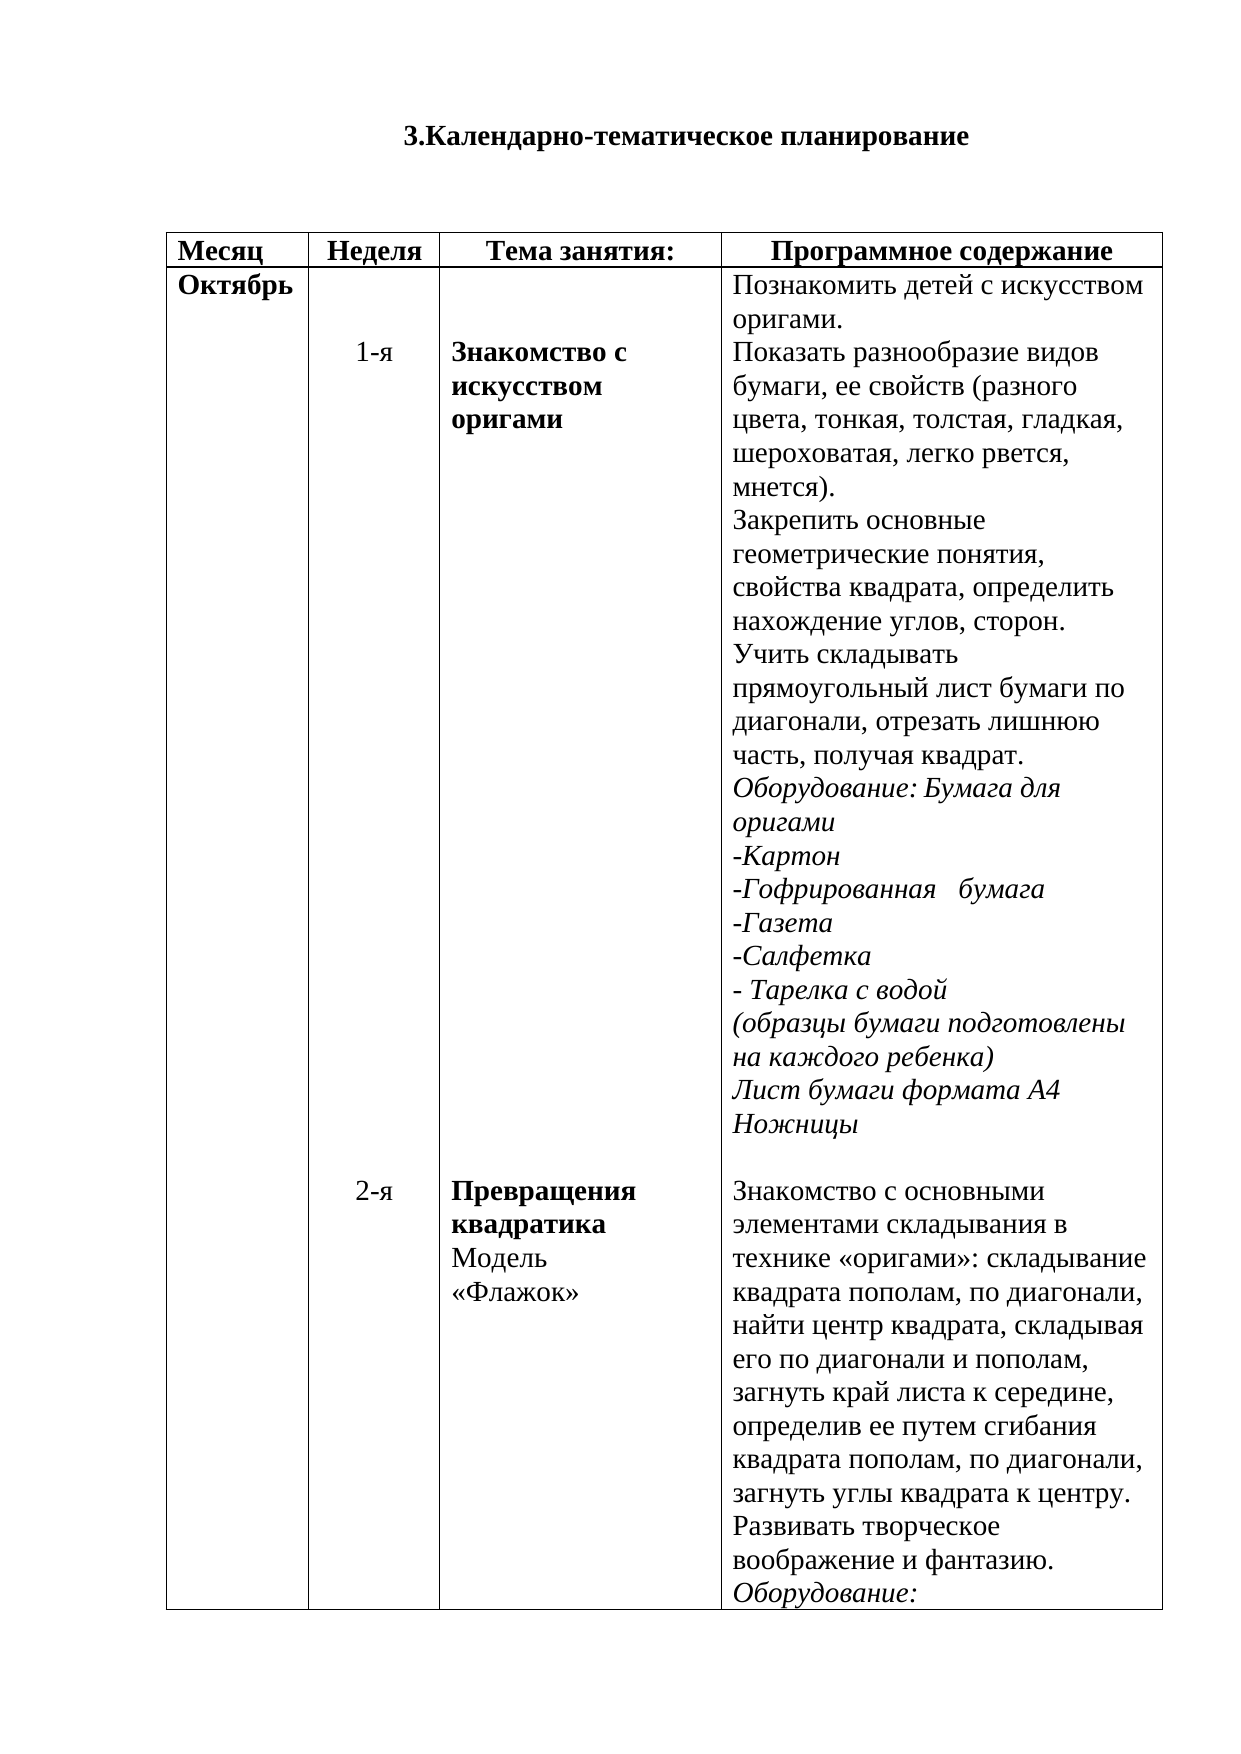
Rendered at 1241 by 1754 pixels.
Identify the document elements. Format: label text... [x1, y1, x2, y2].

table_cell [440, 268, 721, 1609]
table_header Неделя [309, 233, 439, 266]
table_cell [167, 268, 308, 1609]
table_header Тема занятия: [440, 233, 721, 266]
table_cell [309, 268, 439, 1609]
table_header Программное содержание [722, 233, 1162, 266]
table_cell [722, 268, 1162, 1609]
table_header Месяц [167, 233, 308, 266]
text 3.Календарно-тематическое планирование [177, 118, 1152, 152]
